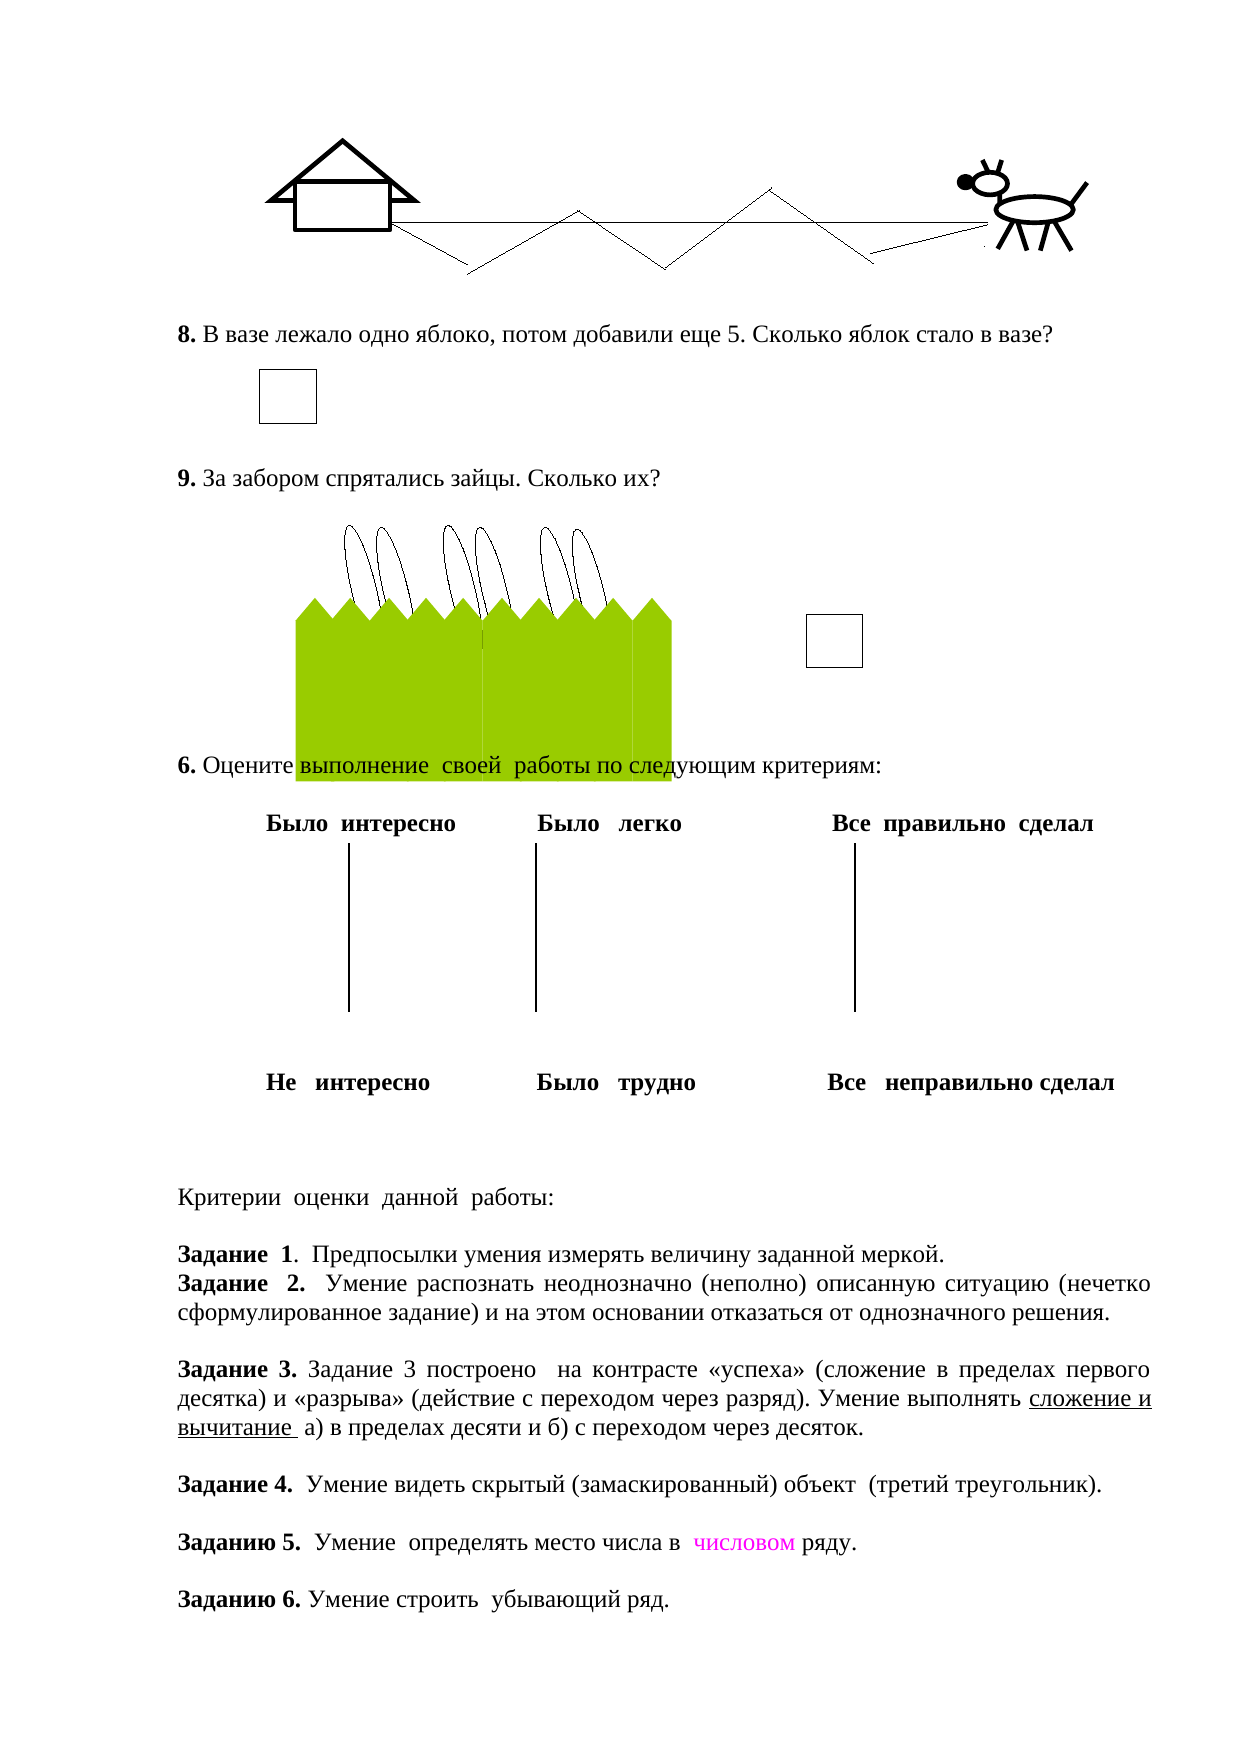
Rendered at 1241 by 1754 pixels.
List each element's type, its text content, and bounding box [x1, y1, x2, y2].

text Задание 1. Предпосылки умения измерять величину заданной меркой. [177, 1239, 1152, 1268]
text 9. За забором спрятались зайцы. Сколько их? [177, 463, 1152, 492]
text Заданию 5. Умение определять место числа в числовом ряду. [177, 1527, 1152, 1556]
text 8. В вазе лежало одно яблоко, потом добавили еще 5. Сколько яблок стало в вазе? [177, 319, 1152, 348]
text Заданию 6. Умение строить убывающий ряд. [177, 1584, 1152, 1613]
text Было интересно Было легко Все правильно сделал [266, 808, 1152, 837]
text Задание 4. Умение видеть скрытый (замаскированный) объект (третий треугольник). [177, 1469, 1152, 1498]
text Задание 2. Умение распознать неоднозначно (неполно) описанную ситуацию (нечетко сформулированное задание) и на этом основании отказаться от однозначного решения. [177, 1268, 1152, 1326]
text 6. Оцените выполнение своей работы по следующим критериям: [177, 751, 1152, 779]
text Критерии оценки данной работы: [177, 1182, 1152, 1211]
text Не интересно Было трудно Все неправильно сделал [266, 1067, 1152, 1096]
text Задание 3. Задание 3 построено на контрасте «успеха» (сложение в пределах первого десятка) и «разрыва» (действие с переходом через разряд). Умение выполнять сложение и вычитание а) в пределах десяти и б) с переходом через десяток. [177, 1354, 1152, 1441]
